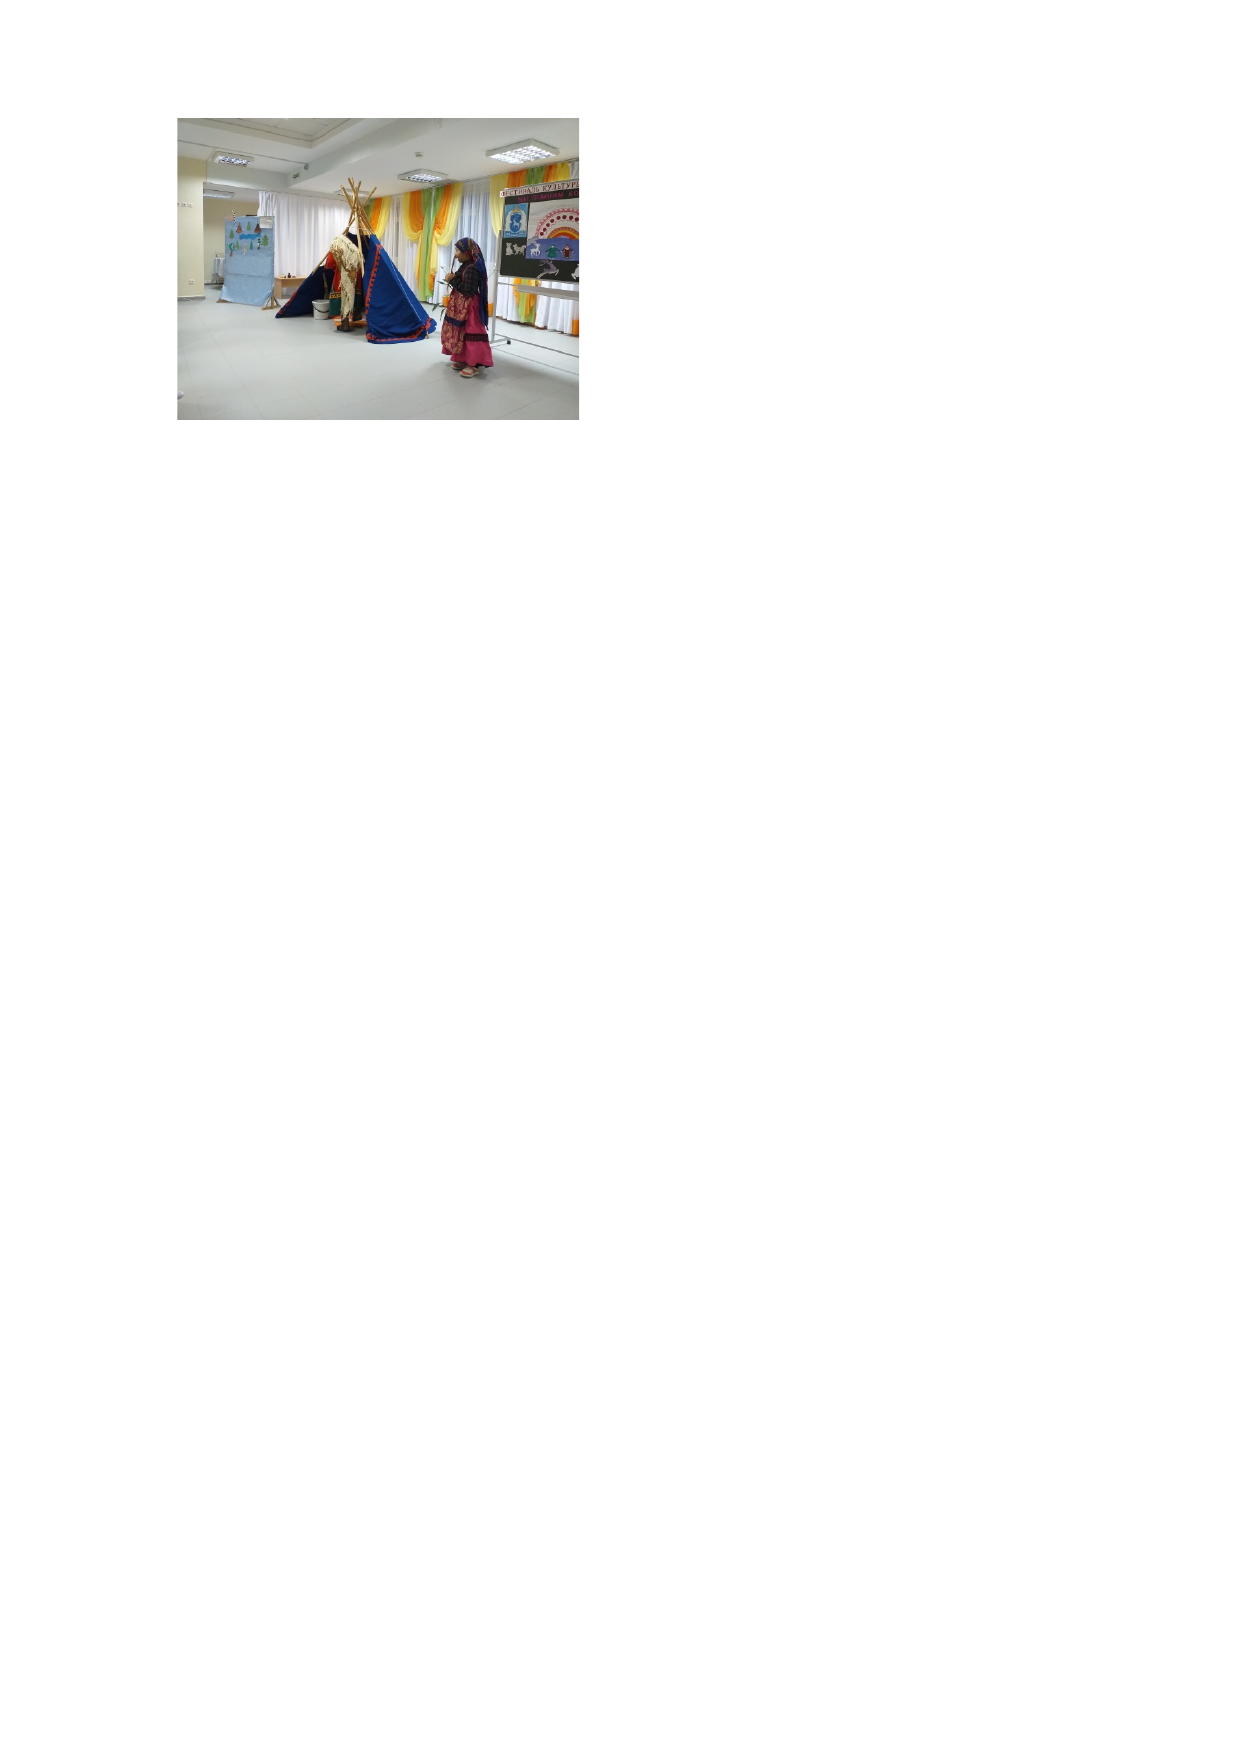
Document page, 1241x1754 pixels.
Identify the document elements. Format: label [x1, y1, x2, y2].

picture [177, 118, 580, 420]
